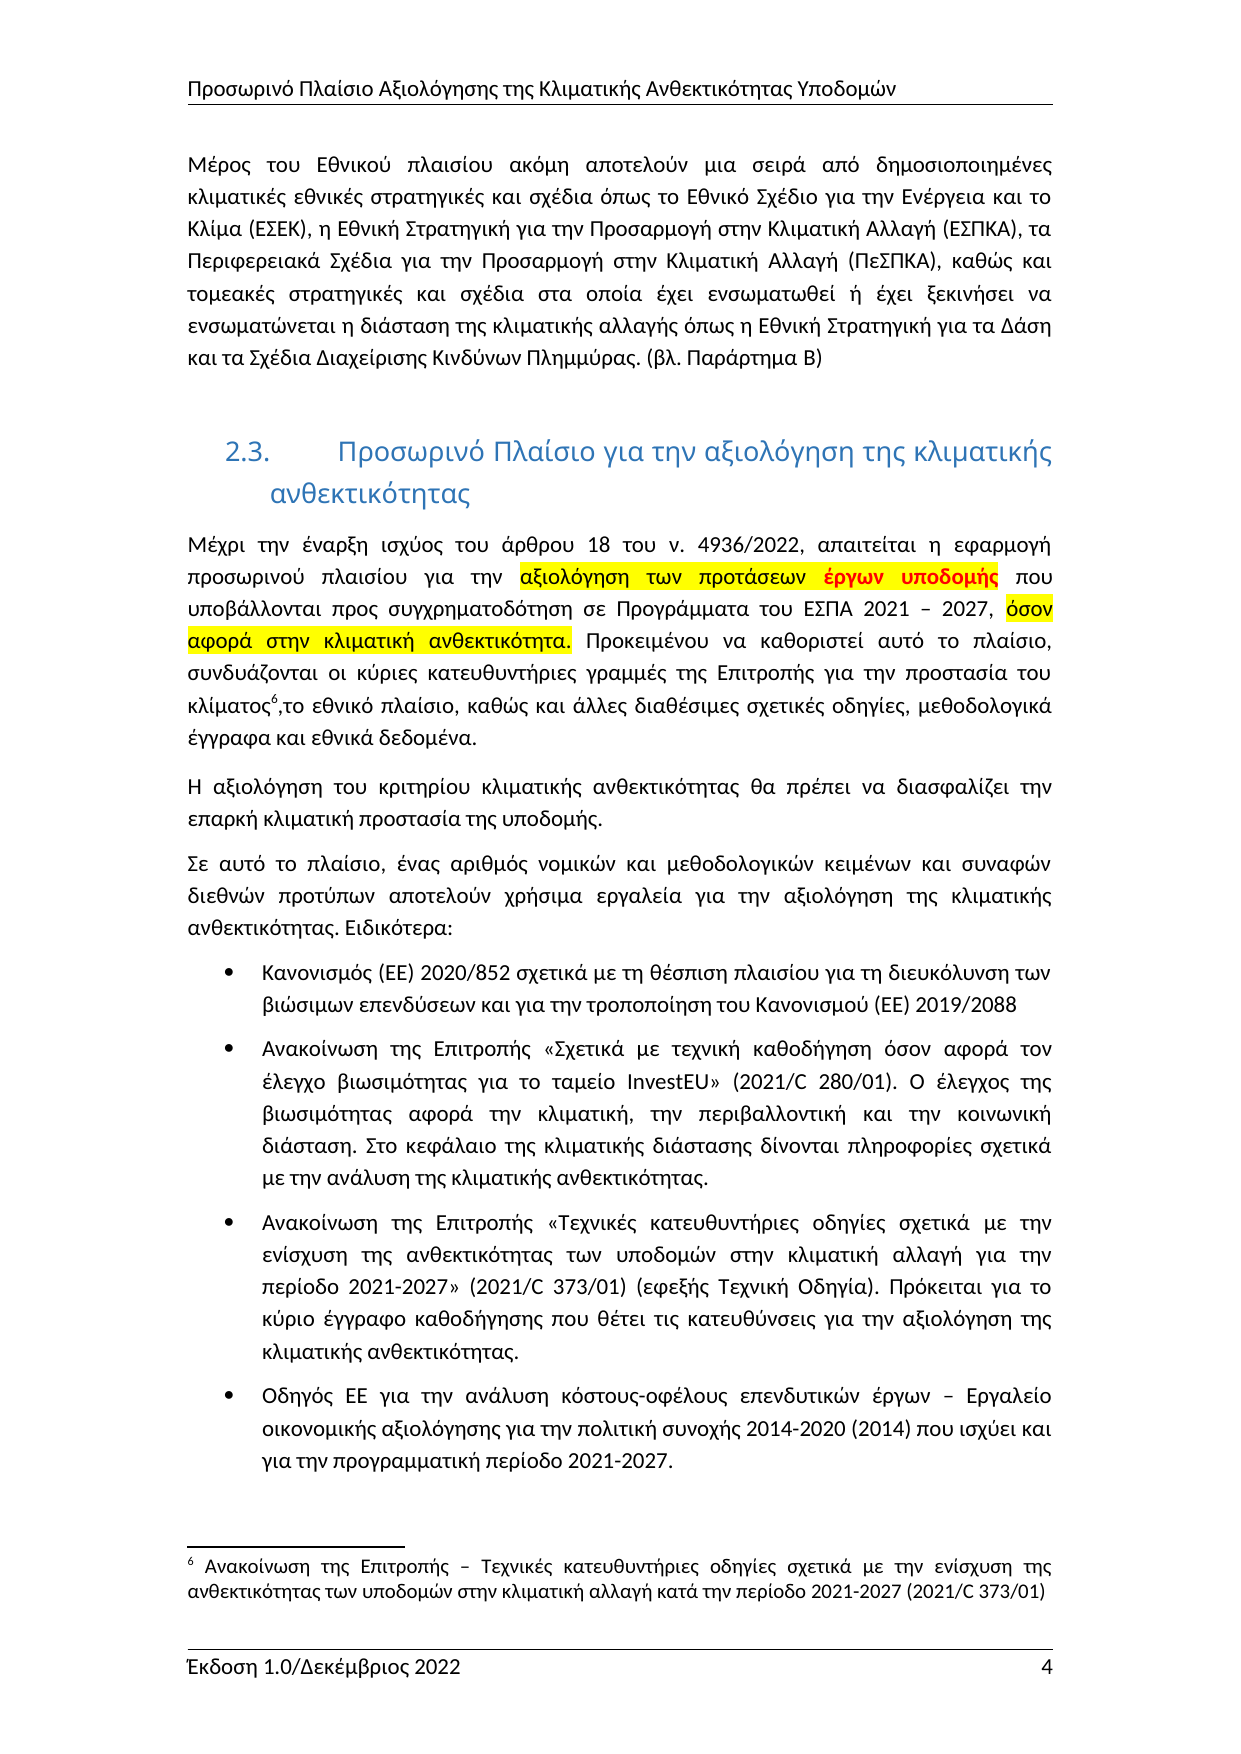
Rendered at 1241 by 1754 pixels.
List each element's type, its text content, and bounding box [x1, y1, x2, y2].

text Μέχρι την έναρξη ισχύος του άρθρου 18 του ν. 4936/2022, απαιτείται η εφαρμογή προσωρινού πλαισίου για την αξιολόγηση των προτάσεων έργων υποδομής που υποβάλλονται προς συγχρηματοδότηση σε Προγράμματα του ΕΣΠΑ 2021 – 2027, όσον αφορά στην κλιματική ανθεκτικότητα. Προκειμένου να καθοριστεί αυτό το πλαίσιο, συνδυάζονται οι κύριες κατευθυντήριες γραμμές της Επιτροπής για την προστασία του κλίματος,το εθνικό πλαίσιο, καθώς και άλλες διαθέσιμες σχετικές οδηγίες, μεθοδολογικά έγγραφα και εθνικά δεδομένα. [187, 530, 1053, 751]
text Μέρος του Εθνικού πλαισίου ακόμη αποτελούν μια σειρά από δημοσιοποιημένες κλιματικές εθνικές στρατηγικές και σχέδια όπως το Εθνικό Σχέδιο για την Ενέργεια και το Κλίμα (ΕΣΕΚ), η Εθνική Στρατηγική για την Προσαρμογή στην Κλιματική Αλλαγή (ΕΣΠΚΑ), τα Περιφερειακά Σχέδια για την Προσαρμογή στην Κλιματική Αλλαγή (ΠεΣΠΚΑ), καθώς και τομεακές στρατηγικές και σχέδια στα οποία έχει ενσωματωθεί ή έχει ξεκινήσει να ενσωματώνεται η διάσταση της κλιματικής αλλαγής όπως η Εθνική Στρατηγική για τα Δάση και τα Σχέδια Διαχείρισης Κινδύνων Πλημμύρας. (βλ. Παράρτημα Β) [187, 150, 1053, 371]
subtitle Προσωρινό Πλαίσιο για την αξιολόγηση της κλιματικής ανθεκτικότητας [225, 432, 1053, 512]
list Οδηγός ΕΕ για την ανάλυση κόστους-οφέλους επενδυτικών έργων – Εργαλείο οικονομικής αξιολόγησης για την πολιτική συνοχής 2014-2020 (2014) που ισχύει και για την προγραμματική περίοδο 2021-2027. [225, 1381, 1053, 1474]
text Η αξιολόγηση του κριτηρίου κλιματικής ανθεκτικότητας θα πρέπει να διασφαλίζει την επαρκή κλιματική προστασία της υποδομής. [187, 772, 1053, 832]
list Κανονισμός (ΕΕ) 2020/852 σχετικά με τη θέσπιση πλαισίου για τη διευκόλυνση των βιώσιμων επενδύσεων και για την τροποποίηση του Κανονισμού (ΕΕ) 2019/2088 [225, 958, 1053, 1018]
list Ανακοίνωση της Επιτροπής «Σχετικά με τεχνική καθοδήγηση όσον αφορά τον έλεγχο βιωσιμότητας για το ταμείο InvestEU» (2021/C 280/01). Ο έλεγχος της βιωσιμότητας αφορά την κλιματική, την περιβαλλοντική και την κοινωνική διάσταση. Στο κεφάλαιο της κλιματικής διάστασης δίνονται πληροφορίες σχετικά με την ανάλυση της κλιματικής ανθεκτικότητας. [225, 1034, 1053, 1191]
list Ανακοίνωση της Επιτροπής «Τεχνικές κατευθυντήριες οδηγίες σχετικά με την ενίσχυση της ανθεκτικότητας των υποδομών στην κλιματική αλλαγή για την περίοδο 2021-2027» (2021/C 373/01) (εφεξής Τεχνική Οδηγία). Πρόκειται για το κύριο έγγραφο καθοδήγησης που θέτει τις κατευθύνσεις για την αξιολόγηση της κλιματικής ανθεκτικότητας. [225, 1208, 1053, 1365]
text Σε αυτό το πλαίσιο, ένας αριθμός νομικών και μεθοδολογικών κειμένων και συναφών διεθνών προτύπων αποτελούν χρήσιμα εργαλεία για την αξιολόγηση της κλιματικής ανθεκτικότητας. Ειδικότερα: [187, 849, 1053, 941]
